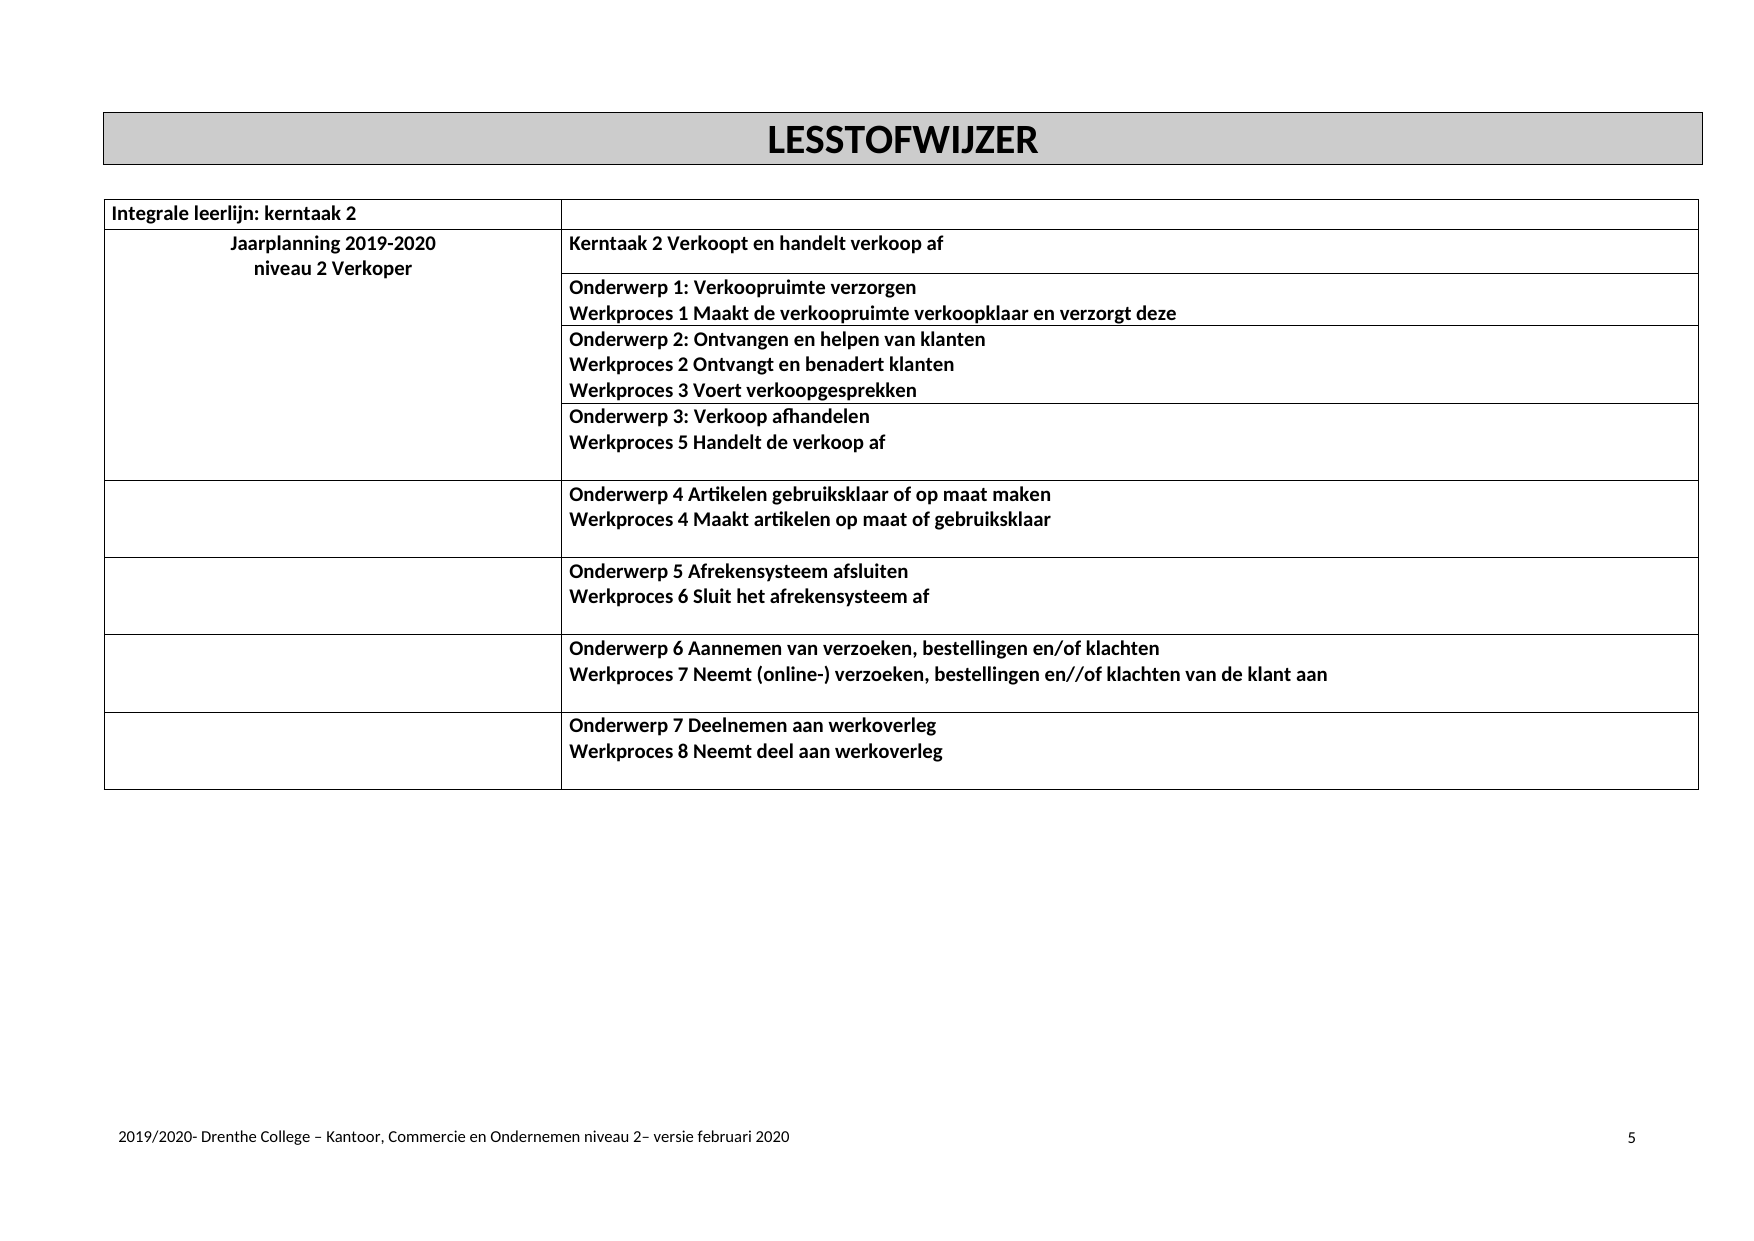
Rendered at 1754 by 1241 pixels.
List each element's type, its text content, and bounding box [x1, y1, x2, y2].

table_cell Onderwerp 2: Ontvangen en helpen van klanten Werkproces 2 Ontvangt en benadert klanten Werkproces 3 Voert verkoopgesprekken [562, 326, 1698, 402]
table_cell Onderwerp 5 Afrekensysteem afsluiten Werkproces 6 Sluit het afrekensysteem af [562, 558, 1698, 634]
table_cell [105, 481, 561, 557]
table_cell [105, 635, 561, 712]
table_cell Jaarplanning 2019-2020 niveau 2 Verkoper [105, 230, 561, 480]
table_cell Onderwerp 3: Verkoop afhandelen Werkproces 5 Handelt de verkoop af [562, 404, 1698, 480]
table_header [562, 200, 1698, 229]
table_cell Onderwerp 1: Verkoopruimte verzorgen Werkproces 1 Maakt de verkoopruimte verkoopklaar en verzorgt deze [562, 274, 1698, 325]
table_header Integrale leerlijn: kerntaak 2 [105, 200, 561, 229]
table_cell [105, 713, 561, 789]
table_cell Onderwerp 6 Aannemen van verzoeken, bestellingen en/of klachten Werkproces 7 Neemt (online-) verzoeken, bestellingen en//of klachten van de klant aan [562, 635, 1698, 712]
table_cell Onderwerp 7 Deelnemen aan werkoverleg Werkproces 8 Neemt deel aan werkoverleg [562, 713, 1698, 789]
table_cell Kerntaak 2 Verkoopt en handelt verkoop af [562, 230, 1698, 273]
table_cell [105, 558, 561, 634]
table_header LESSTOFWIJZER [104, 113, 1702, 164]
table_cell Onderwerp 4 Artikelen gebruiksklaar of op maat maken Werkproces 4 Maakt artikelen op maat of gebruiksklaar [562, 481, 1698, 557]
